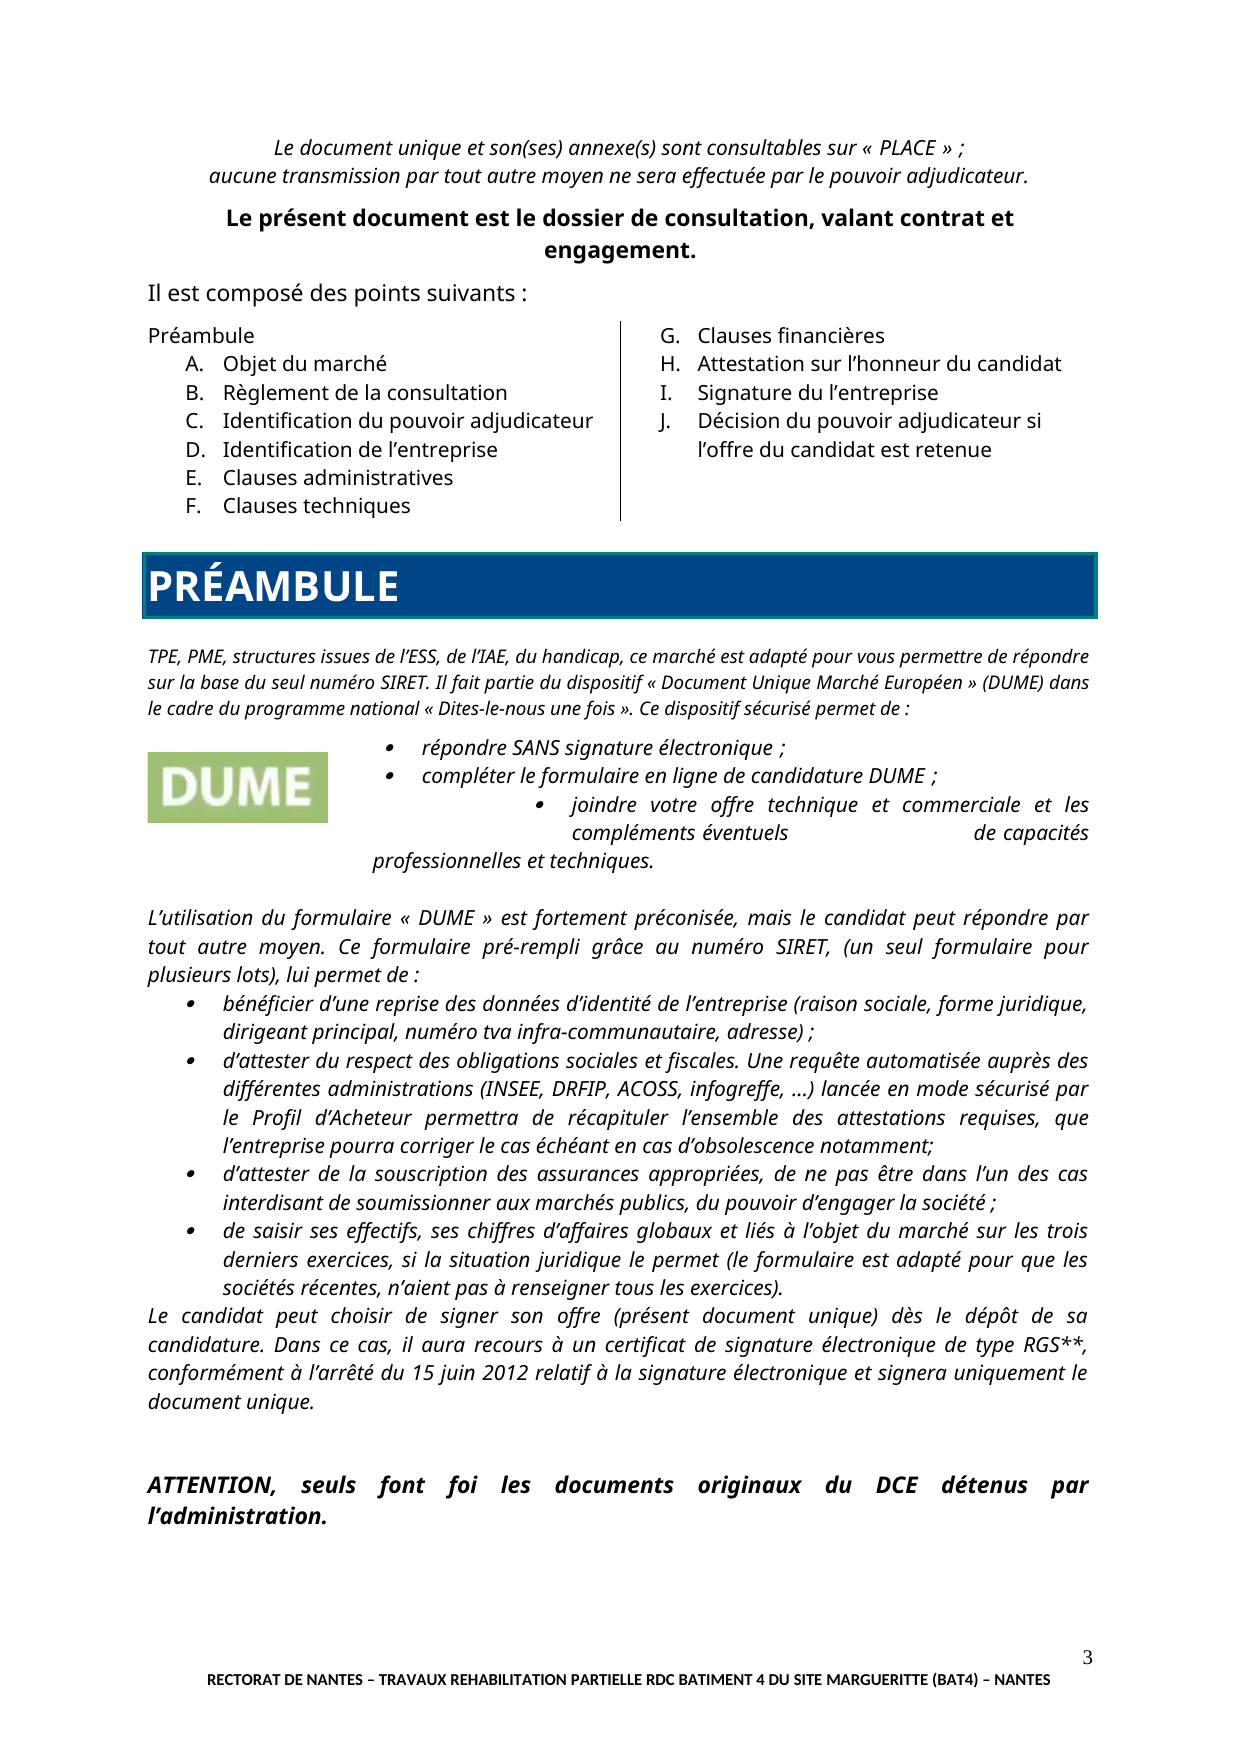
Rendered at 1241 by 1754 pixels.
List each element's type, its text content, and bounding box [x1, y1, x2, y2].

list répondre SANS signature électronique ; [185, 733, 1092, 761]
list compléter le formulaire en ligne de candidature DUME ; [328, 761, 1092, 790]
list Clauses administratives [185, 463, 618, 492]
text Il est composé des points suivants : [148, 277, 1092, 308]
picture [147, 752, 328, 823]
list de saisir ses effectifs, ses chiffres d’affaires globaux et liés à l’objet du marché sur les trois derniers exercices, si la situation juridique le permet (le formulaire est adapté pour que les sociétés récentes, n’aient pas à renseigner tous les exercices). [185, 1216, 1092, 1302]
text Le candidat peut choisir de signer son offre (présent document unique) dès le dépôt de sa candidature. Dans ce cas, il aura recours à un certificat de signature électronique de type RGS**, conformément à l’arrêté du 15 juin 2012 relatif à la signature électronique et signera uniquement le document unique. [148, 1302, 1092, 1415]
list Décision du pouvoir adjudicateur si l’offre du candidat est retenue [660, 406, 1092, 463]
text L’utilisation du formulaire « DUME » est fortement préconisée, mais le candidat peut répondre par tout autre moyen. Ce formulaire pré-rempli grâce au numéro SIRET, (un seul formulaire pour plusieurs lots), lui permet de : [148, 903, 1092, 989]
list d’attester du respect des obligations sociales et fiscales. Une requête automatisée auprès des différentes administrations (INSEE, DRFIP, ACOSS, infogreffe, …) lancée en mode sécurisé par le Profil d’Acheteur permettra de récapituler l’ensemble des attestations requises, que l’entreprise pourra corriger le cas échéant en cas d’obsolescence notamment; [185, 1046, 1092, 1159]
list Règlement de la consultation [185, 378, 618, 406]
list Objet du marché [185, 349, 618, 378]
subtitle PrÉambule [146, 555, 1094, 616]
list Identification du pouvoir adjudicateur [185, 406, 618, 435]
text Préambule [148, 321, 618, 349]
text Le présent document est le dossier de consultation, valant contrat et engagement. [148, 202, 1092, 265]
list bénéficier d’une reprise des données d’identité de l’entreprise (raison sociale, forme juridique, dirigeant principal, numéro tva infra-communautaire, adresse) ; [185, 989, 1092, 1046]
text Le document unique et son(ses) annexe(s) sont consultables sur « PLACE » ; aucune transmission par tout autre moyen ne sera effectuée par le pouvoir adjudicateur. [148, 133, 1092, 190]
list joindre votre offre technique et commerciale et les compléments éventuels de capacités professionnelles et techniques. [335, 790, 1092, 875]
text ATTENTION, seuls font foi les documents originaux du DCE détenus par l’administration. [148, 1469, 1092, 1531]
list Identification de l’entreprise [185, 435, 618, 463]
list Signature du l’entreprise [660, 378, 1092, 406]
list Clauses financières [660, 321, 1092, 349]
list Clauses techniques [185, 492, 618, 520]
list d’attester de la souscription des assurances appropriées, de ne pas être dans l’un des cas interdisant de soumissionner aux marchés publics, du pouvoir d’engager la société ; [185, 1159, 1092, 1216]
text TPE, PME, structures issues de l’ESS, de l’IAE, du handicap, ce marché est adapté pour vous permettre de répondre sur la base du seul numéro SIRET. Il fait partie du dispositif « Document Unique Marché Européen » (DUME) dans le cadre du programme national « Dites-le-nous une fois ». Ce dispositif sécurisé permet de : [148, 644, 1092, 720]
list Attestation sur l’honneur du candidat [660, 349, 1092, 378]
